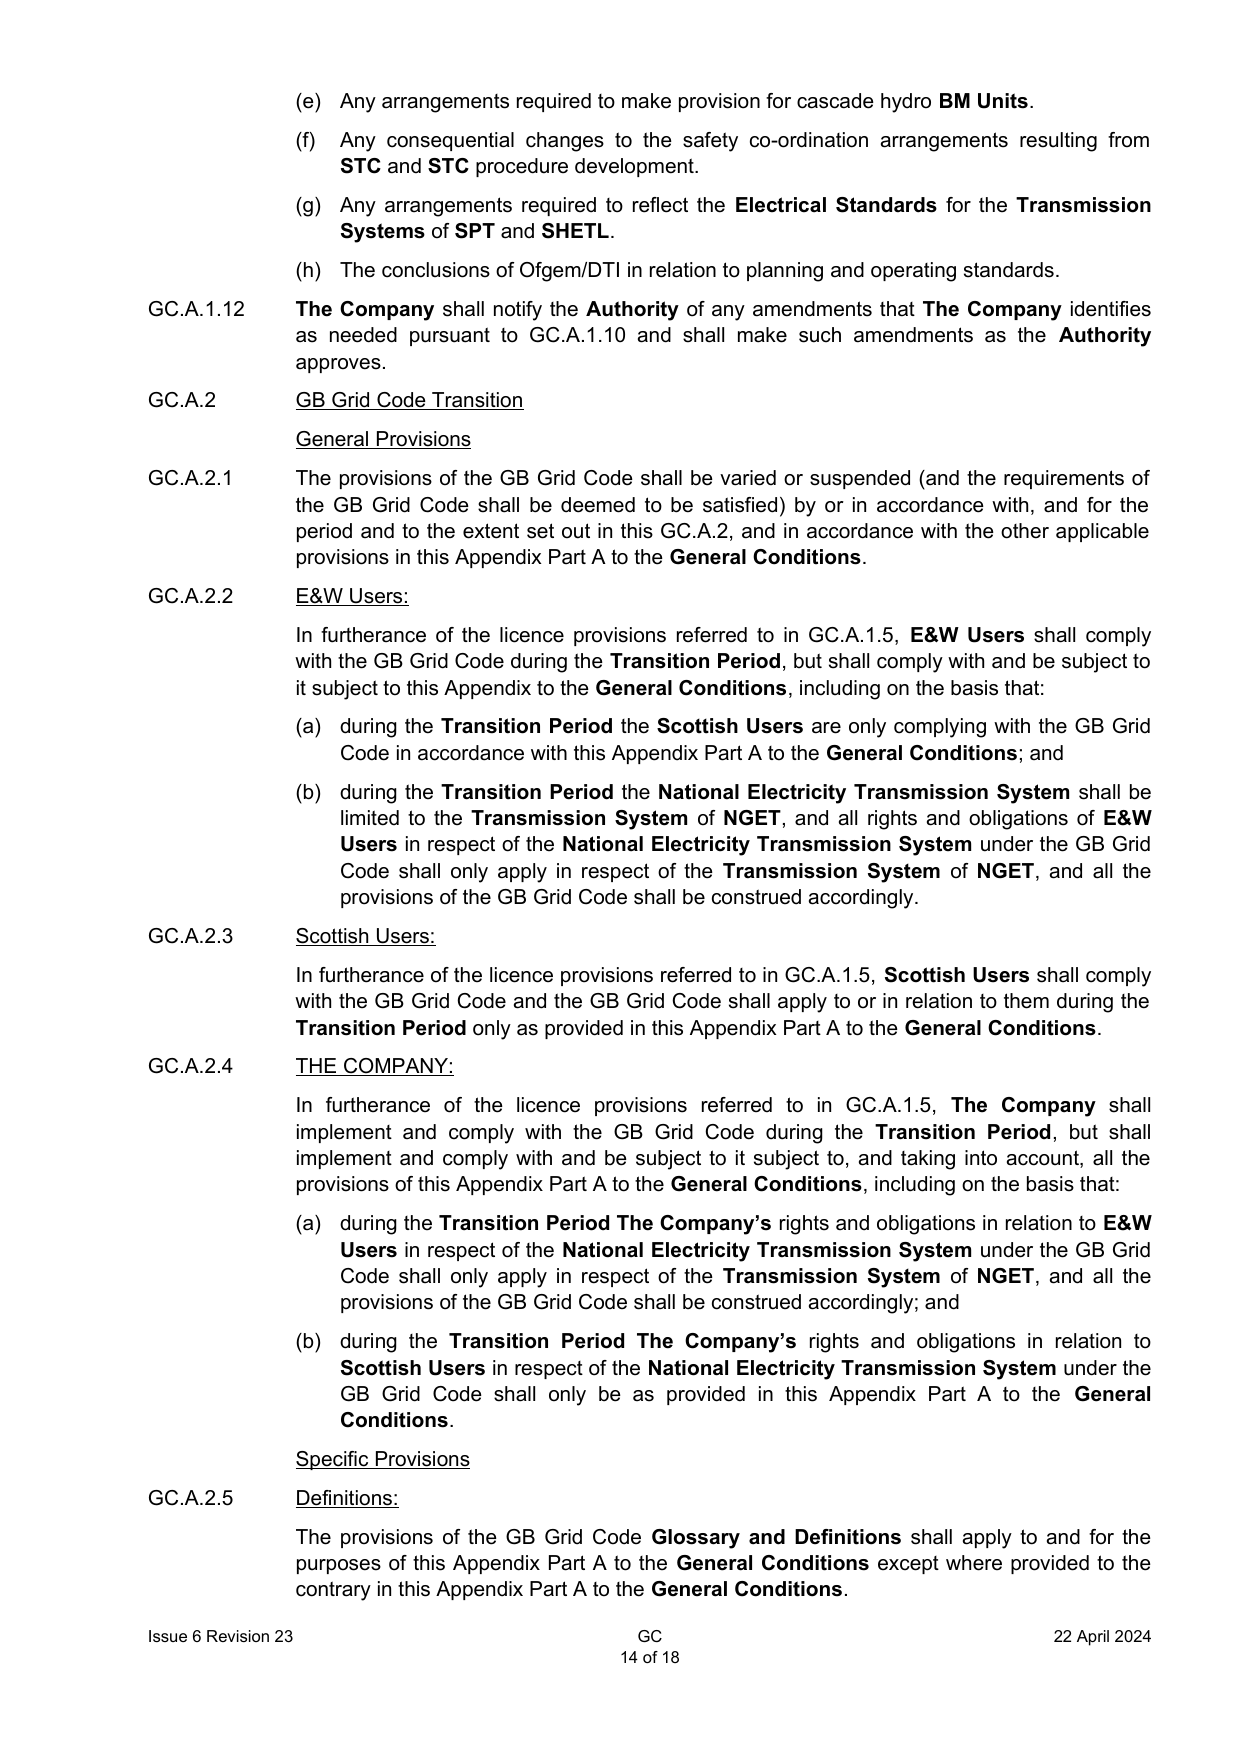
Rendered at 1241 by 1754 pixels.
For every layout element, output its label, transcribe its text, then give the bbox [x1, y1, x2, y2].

text The provisions of the GB Grid Code Glossary and Definitions shall apply to and for the purposes of this Appendix Part A to the General Conditions except where provided to the contrary in this Appendix Part A to the General Conditions. [148, 1524, 1152, 1601]
text (h) The conclusions of Ofgem/DTI in relation to planning and operating standards. [295, 258, 1152, 282]
text GC.A.2.5 Definitions: [148, 1486, 1152, 1510]
text GC.A.2.1 The provisions of the GB Grid Code shall be varied or suspended (and the requirements of the GB Grid Code shall be deemed to be satisfied) by or in accordance with, and for the period and to the extent set out in this GC.A.2, and in accordance with the other applicable provisions in this Appendix Part A to the General Conditions. [148, 466, 1152, 569]
text GC.A.1.12 The Company shall notify the Authority of any amendments that The Company identifies as needed pursuant to GC.A.1.10 and shall make such amendments as the Authority approves. [148, 297, 1152, 373]
text (e) Any arrangements required to make provision for cascade hydro BM Units. [295, 89, 1152, 113]
text In furtherance of the licence provisions referred to in GC.A.1.5, Scottish Users shall comply with the GB Grid Code and the GB Grid Code shall apply to or in relation to them during the Transition Period only as provided in this Appendix Part A to the General Conditions. [148, 963, 1152, 1039]
text (a) during the Transition Period the Scottish Users are only complying with the GB Grid Code in accordance with this Appendix Part A to the General Conditions; and [295, 714, 1152, 765]
text (b) during the Transition Period the National Electricity Transmission System shall be limited to the Transmission System of NGET, and all rights and obligations of E&W Users in respect of the National Electricity Transmission System under the GB Grid Code shall only apply in respect of the Transmission System of NGET, and all the provisions of the GB Grid Code shall be construed accordingly. [295, 779, 1152, 909]
text (b) during the Transition Period The Company’s rights and obligations in relation to Scottish Users in respect of the National Electricity Transmission System under the GB Grid Code shall only be as provided in this Appendix Part A to the General Conditions. [295, 1329, 1152, 1432]
text Specific Provisions [148, 1447, 1152, 1471]
text (a) during the Transition Period The Company’s rights and obligations in relation to E&W Users in respect of the National Electricity Transmission System under the GB Grid Code shall only apply in respect of the Transmission System of NGET, and all the provisions of the GB Grid Code shall be construed accordingly; and [295, 1211, 1152, 1314]
text GC.A.2 GB Grid Code Transition [148, 388, 1152, 412]
text (f) Any consequential changes to the safety co-ordination arrangements resulting from STC and STC procedure development. [295, 127, 1152, 178]
text (g) Any arrangements required to reflect the Electrical Standards for the Transmission Systems of SPT and SHETL. [295, 193, 1152, 243]
text In furtherance of the licence provisions referred to in GC.A.1.5, The Company shall implement and comply with the GB Grid Code during the Transition Period, but shall implement and comply with and be subject to it subject to, and taking into account, all the provisions of this Appendix Part A to the General Conditions, including on the basis that: [148, 1093, 1152, 1196]
text GC.A.2.2 E&W Users: [148, 584, 1152, 608]
text GC.A.2.4 THE COMPANY: [148, 1054, 1152, 1078]
text GC.A.2.3 Scottish Users: [148, 924, 1152, 948]
text In furtherance of the licence provisions referred to in GC.A.1.5, E&W Users shall comply with the GB Grid Code during the Transition Period, but shall comply with and be subject to it subject to this Appendix to the General Conditions, including on the basis that: [148, 623, 1152, 699]
text General Provisions [148, 427, 1152, 451]
